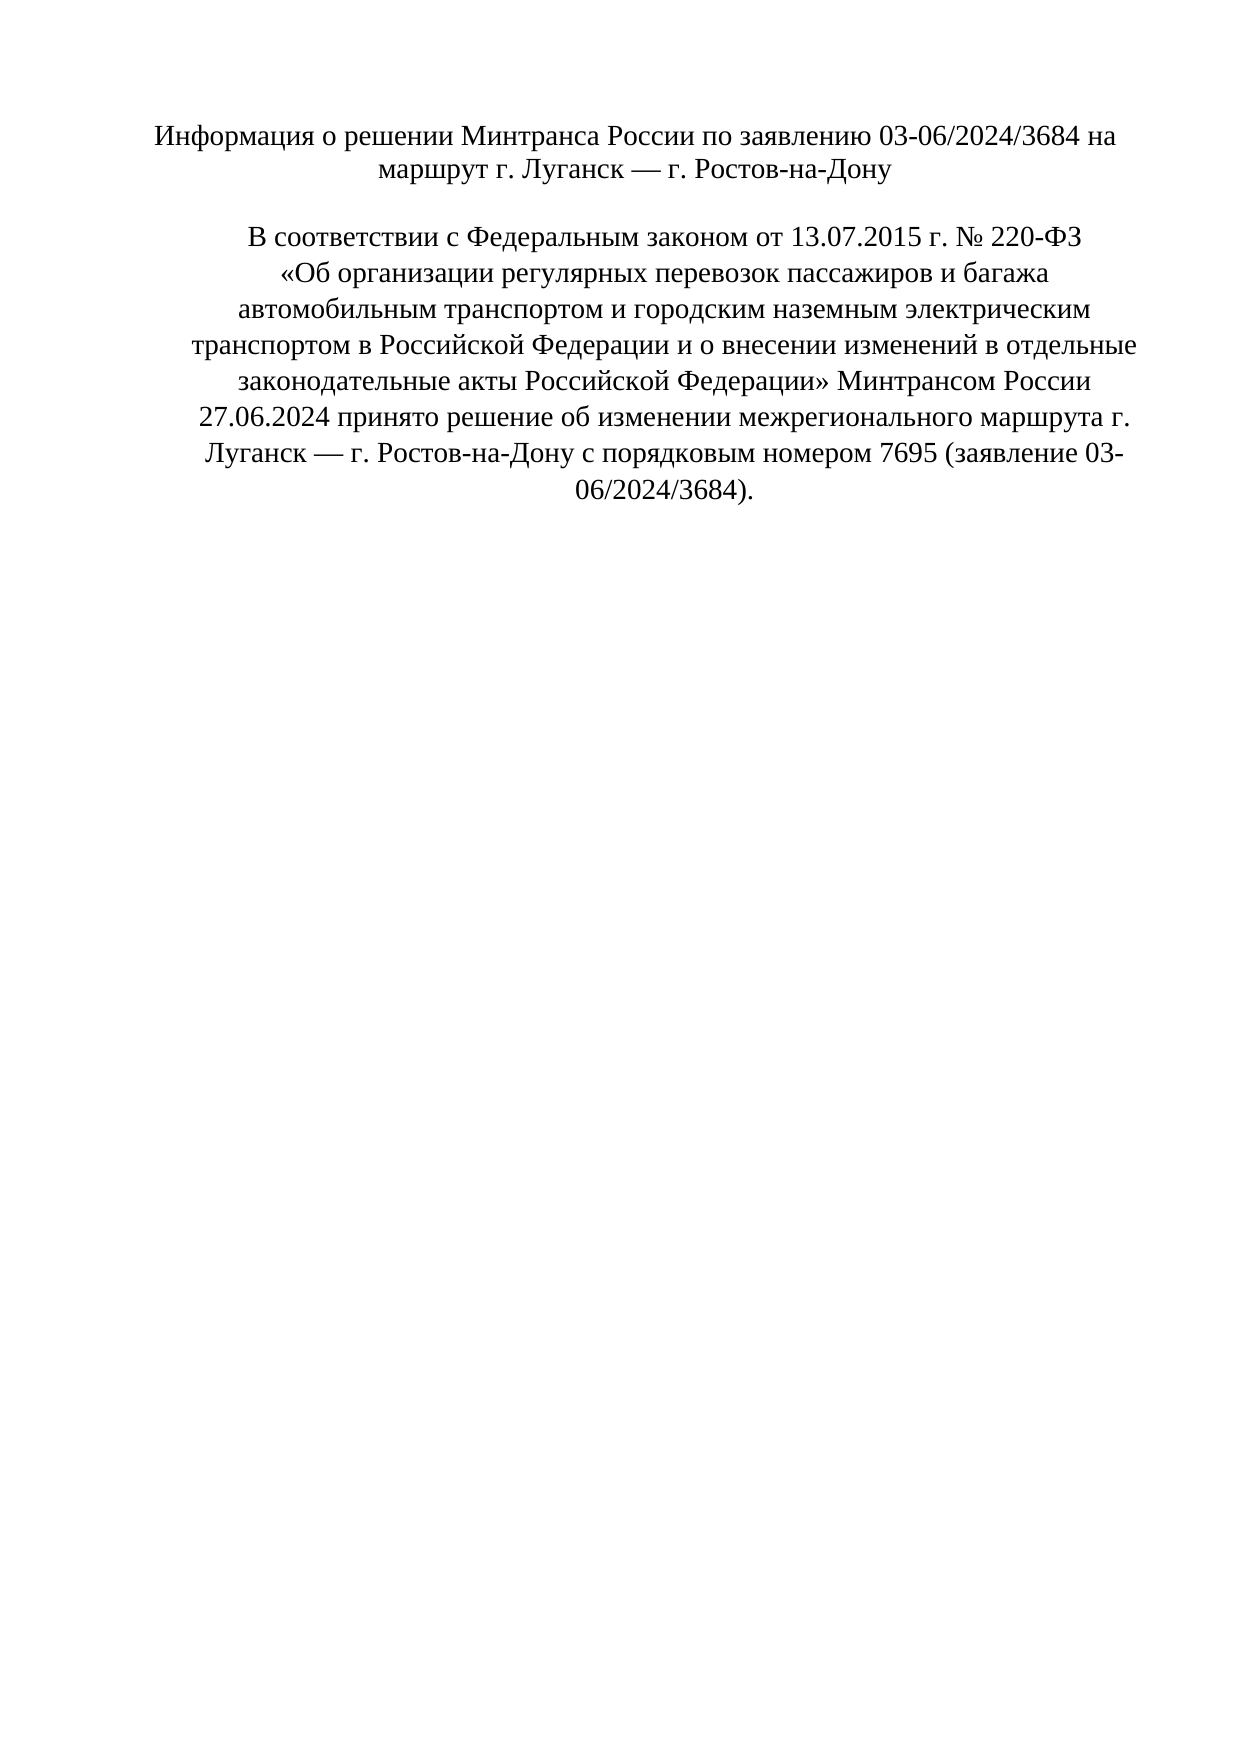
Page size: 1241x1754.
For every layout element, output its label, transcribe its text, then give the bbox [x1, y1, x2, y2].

text Информация о решении Минтранса России по заявлению 03-06/2024/3684 на маршрут г. Луганск — г. Ростов-на-Дону [118, 118, 1152, 185]
text В соответствии с Федеральным законом от 13.07.2015 г. № 220-ФЗ «Об организации регулярных перевозок пассажиров и багажа автомобильным транспортом и городским наземным электрическим транспортом в Российской Федерации и о внесении изменений в отдельные законодательные акты Российской Федерации» Минтрансом России 27.06.2024 принято решение об изменении межрегионального маршрута г. Луганск — г. Ростов-на-Дону с порядковым номером 7695 (заявление 03-06/2024/3684). [177, 219, 1152, 505]
